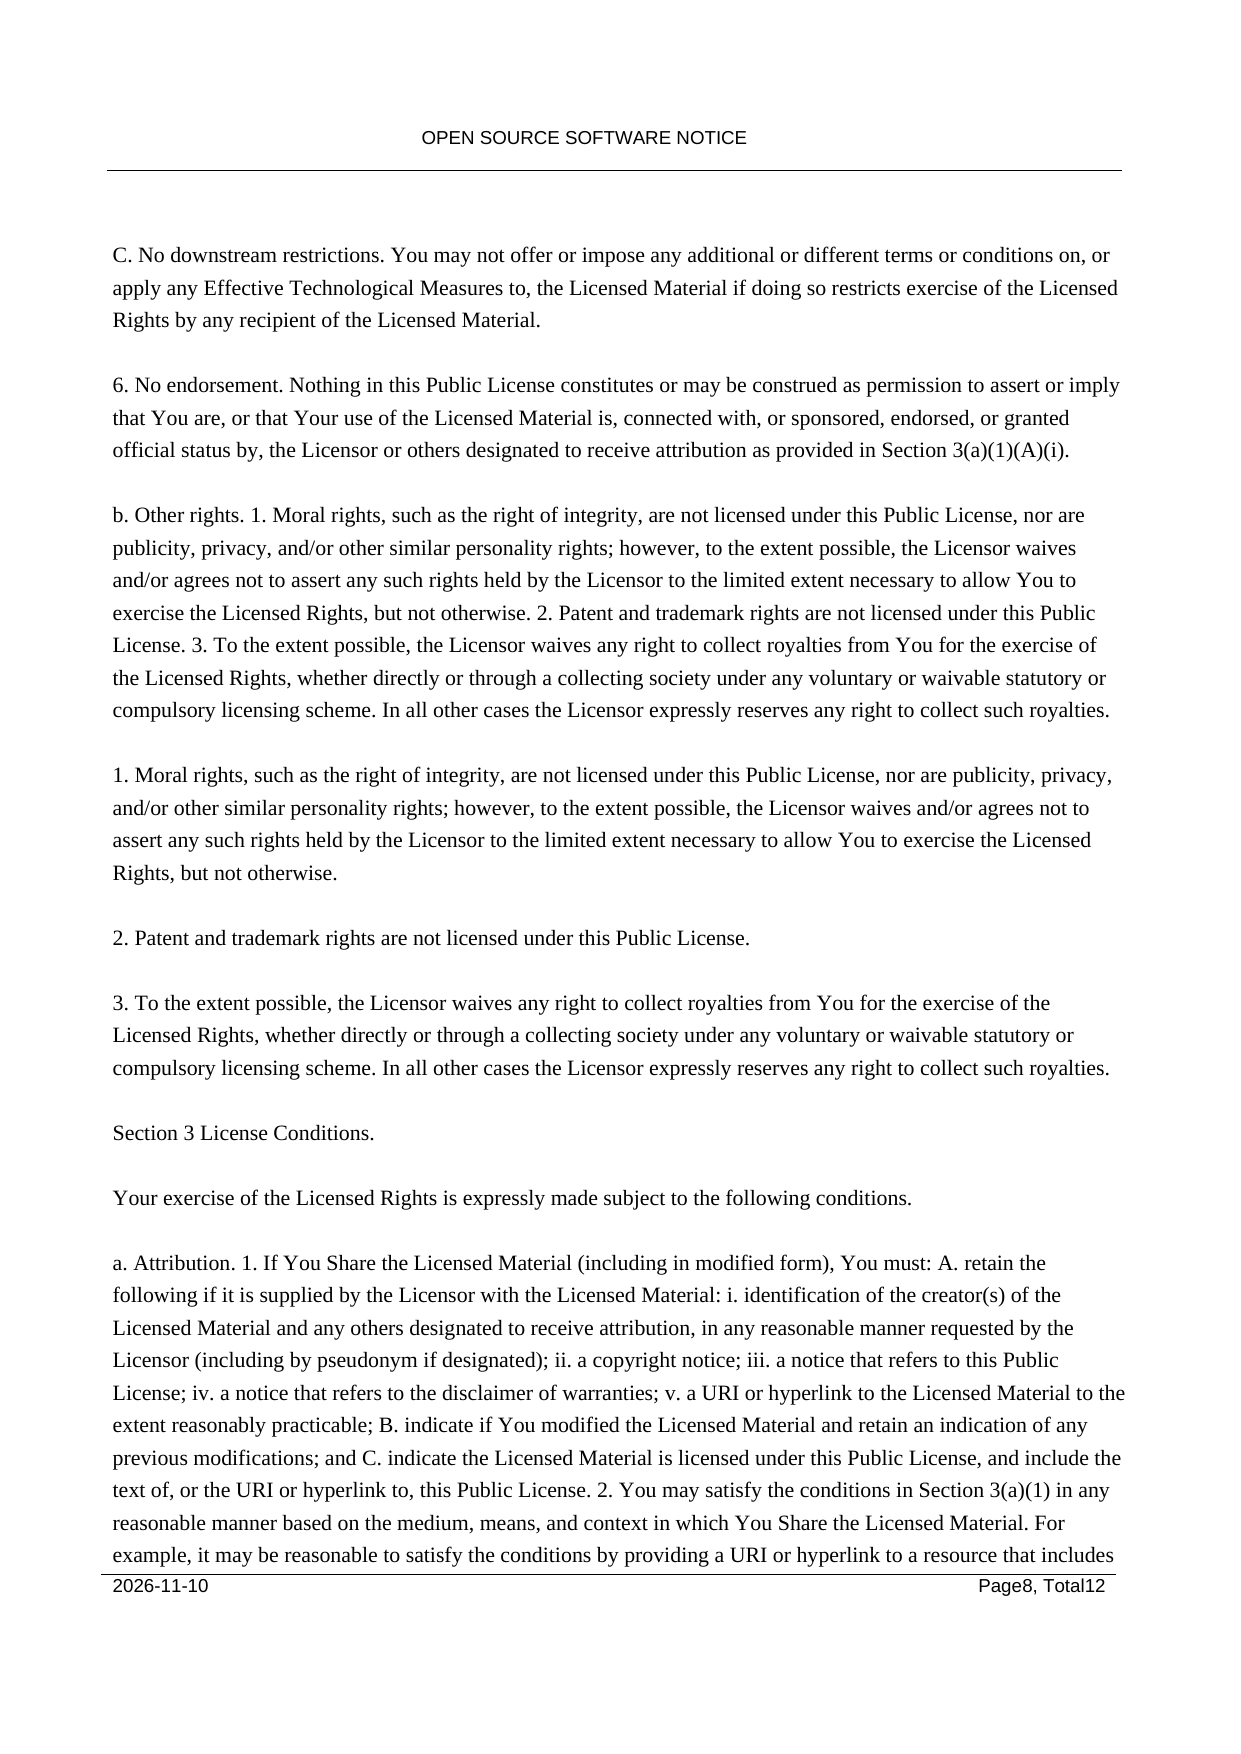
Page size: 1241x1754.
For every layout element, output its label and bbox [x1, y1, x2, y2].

text [112, 206, 1128, 1571]
